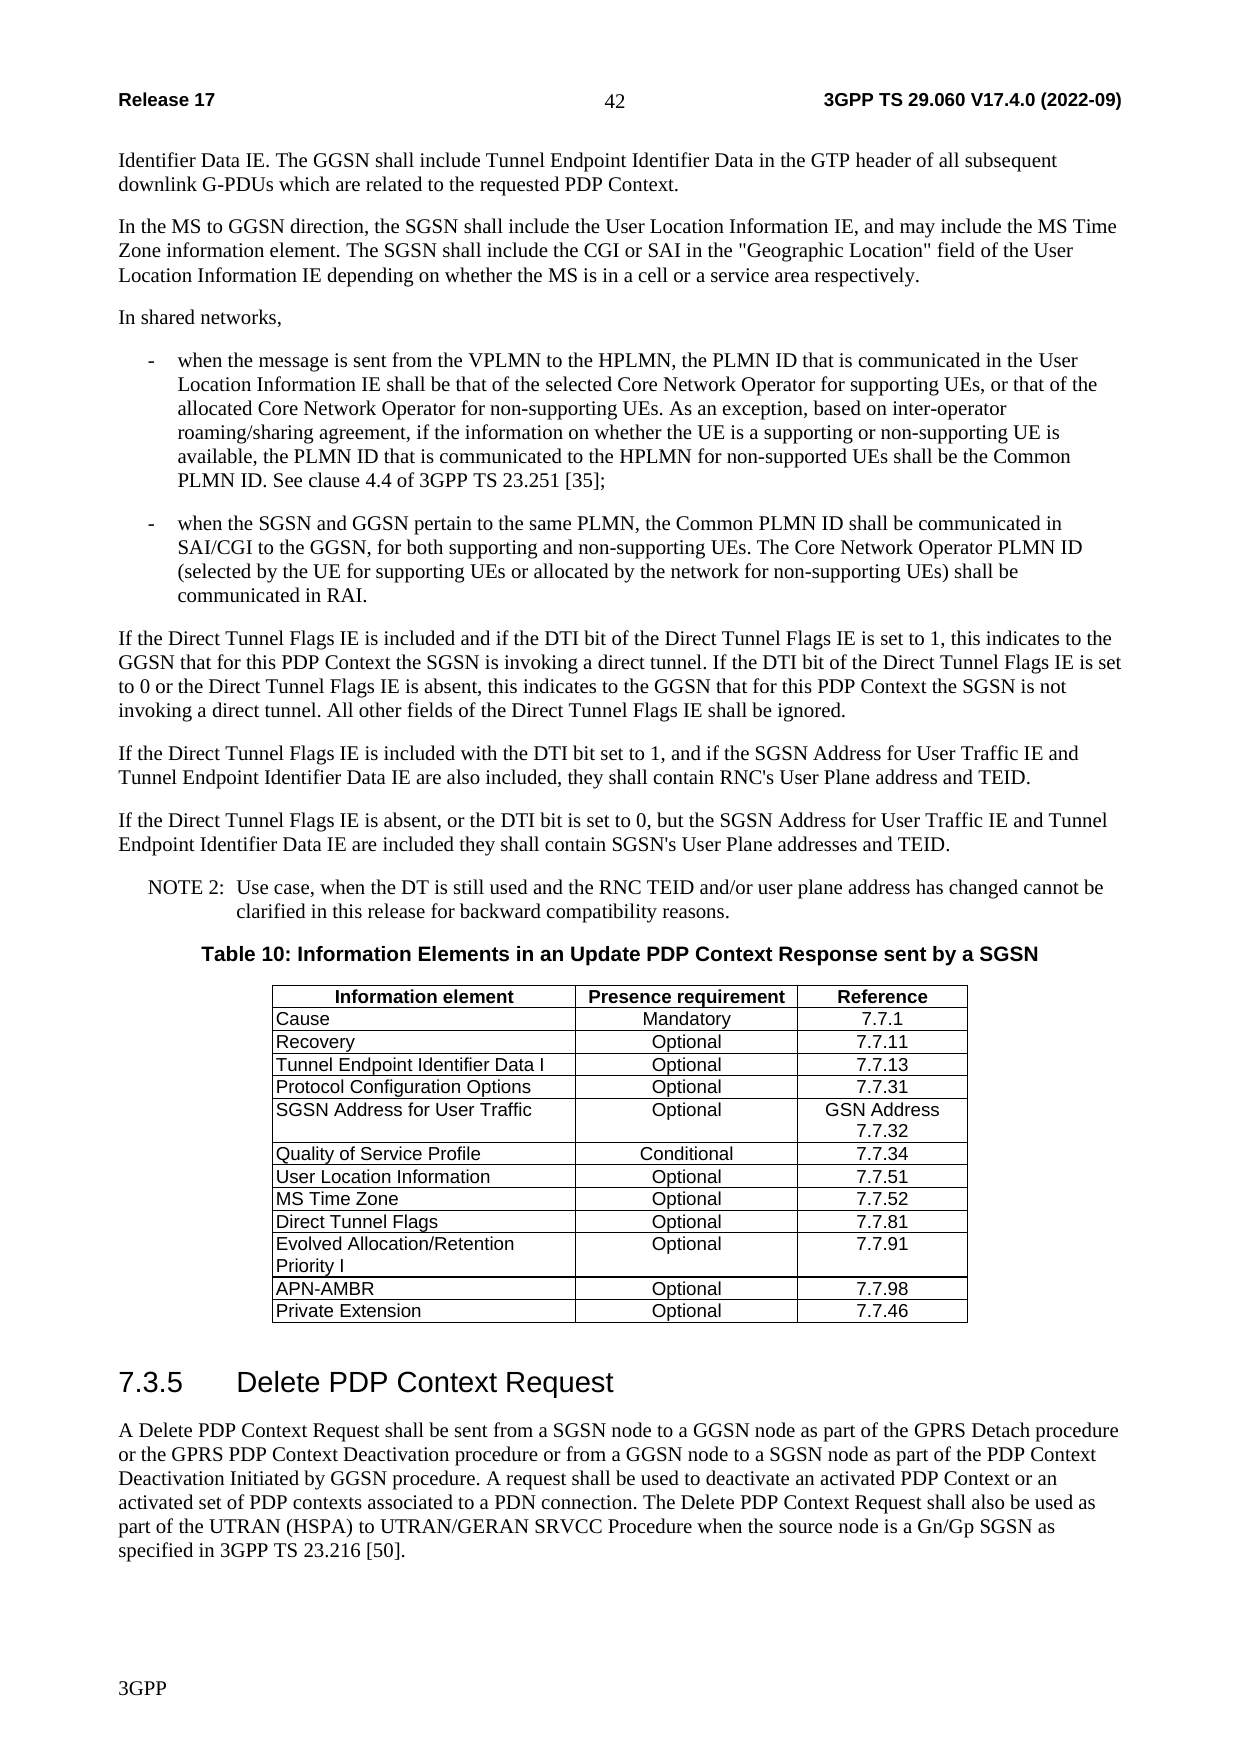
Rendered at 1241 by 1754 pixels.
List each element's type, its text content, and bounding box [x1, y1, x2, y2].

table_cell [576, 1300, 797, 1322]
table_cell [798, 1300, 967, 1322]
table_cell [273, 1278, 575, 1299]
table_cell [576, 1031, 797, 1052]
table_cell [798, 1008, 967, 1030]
text NOTE 2: Use case, when the DT is still used and the RNC TEID and/or user plane address has changed cannot be clarified in this release for backward compatibility reasons. [148, 875, 1122, 923]
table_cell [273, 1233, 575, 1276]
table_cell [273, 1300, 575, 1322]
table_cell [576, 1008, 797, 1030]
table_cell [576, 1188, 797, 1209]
text - when the SGSN and GGSN pertain to the same PLMN, the Common PLMN ID shall be communicated in SAI/CGI to the GGSN, for both supporting and non-supporting UEs. The Core Network Operator PLMN ID (selected by the UE for supporting UEs or allocated by the network for non-supporting UEs) shall be communicated in RAI. [148, 511, 1122, 607]
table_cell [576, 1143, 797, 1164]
text If the Direct Tunnel Flags IE is included with the DTI bit set to 1, and if the SGSN Address for User Traffic IE and Tunnel Endpoint Identifier Data IE are also included, they shall contain RNC's User Plane address and TEID. [118, 741, 1122, 789]
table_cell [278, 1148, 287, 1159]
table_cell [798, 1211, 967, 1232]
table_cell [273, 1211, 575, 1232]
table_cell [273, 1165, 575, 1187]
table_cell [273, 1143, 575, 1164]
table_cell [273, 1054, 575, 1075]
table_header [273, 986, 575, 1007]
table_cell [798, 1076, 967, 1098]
text In shared networks, [118, 305, 1122, 329]
subtitle 7.3.5 Delete PDP Context Request [118, 1365, 1122, 1399]
text If the Direct Tunnel Flags IE is included and if the DTI bit of the Direct Tunnel Flags IE is set to 1, this indicates to the GGSN that for this PDP Context the SGSN is invoking a direct tunnel. If the DTI bit of the Direct Tunnel Flags IE is set to 0 or the Direct Tunnel Flags IE is absent, this indicates to the GGSN that for this PDP Context the SGSN is not invoking a direct tunnel. All other fields of the Direct Tunnel Flags IE shall be ignored. [118, 626, 1122, 722]
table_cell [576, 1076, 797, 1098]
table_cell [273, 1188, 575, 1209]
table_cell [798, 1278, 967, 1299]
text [118, 147, 1122, 196]
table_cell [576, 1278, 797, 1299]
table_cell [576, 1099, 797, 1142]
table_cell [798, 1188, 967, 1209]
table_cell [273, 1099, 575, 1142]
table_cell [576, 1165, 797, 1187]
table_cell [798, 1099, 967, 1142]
text Table 10: Information Elements in an Update PDP Context Response sent by a SGSN [118, 942, 1122, 966]
text In the MS to GGSN direction, the SGSN shall include the User Location Information IE, and may include the MS Time Zone information element. The SGSN shall include the CGI or SAI in the "Geographic Location" field of the User Location Information IE depending on whether the MS is in a cell or a service area respectively. [118, 214, 1122, 287]
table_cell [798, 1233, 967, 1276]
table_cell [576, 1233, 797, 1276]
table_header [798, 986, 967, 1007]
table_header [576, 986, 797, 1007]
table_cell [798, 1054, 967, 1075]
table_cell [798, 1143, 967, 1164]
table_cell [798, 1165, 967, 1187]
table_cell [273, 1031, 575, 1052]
text If the Direct Tunnel Flags IE is absent, or the DTI bit is set to 0, but the SGSN Address for User Traffic IE and Tunnel Endpoint Identifier Data IE are included they shall contain SGSN's User Plane addresses and TEID. [118, 808, 1122, 856]
text A Delete PDP Context Request shall be sent from a SGSN node to a GGSN node as part of the GPRS Detach procedure or the GPRS PDP Context Deactivation procedure or from a GGSN node to a SGSN node as part of the PDP Context Deactivation Initiated by GGSN procedure. A request shall be used to deactivate an activated PDP Context or an activated set of PDP contexts associated to a PDN connection. The Delete PDP Context Request shall also be used as part of the UTRAN (HSPA) to UTRAN/GERAN SRVCC Procedure when the source node is a Gn/Gp SGSN as specified in 3GPP TS 23.216 [50]. [118, 1418, 1122, 1562]
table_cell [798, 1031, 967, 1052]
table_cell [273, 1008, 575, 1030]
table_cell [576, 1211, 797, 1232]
text - when the message is sent from the VPLMN to the HPLMN, the PLMN ID that is communicated in the User Location Information IE shall be that of the selected Core Network Operator for supporting UEs, or that of the allocated Core Network Operator for non-supporting UEs. As an exception, based on inter-operator roaming/sharing agreement, if the information on whether the UE is a supporting or non-supporting UE is available, the PLMN ID that is communicated to the HPLMN for non-supported UEs shall be the Common PLMN ID. See clause 4.4 of 3GPP TS 23.251 [35]; [148, 348, 1122, 492]
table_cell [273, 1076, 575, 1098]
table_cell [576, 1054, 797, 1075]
